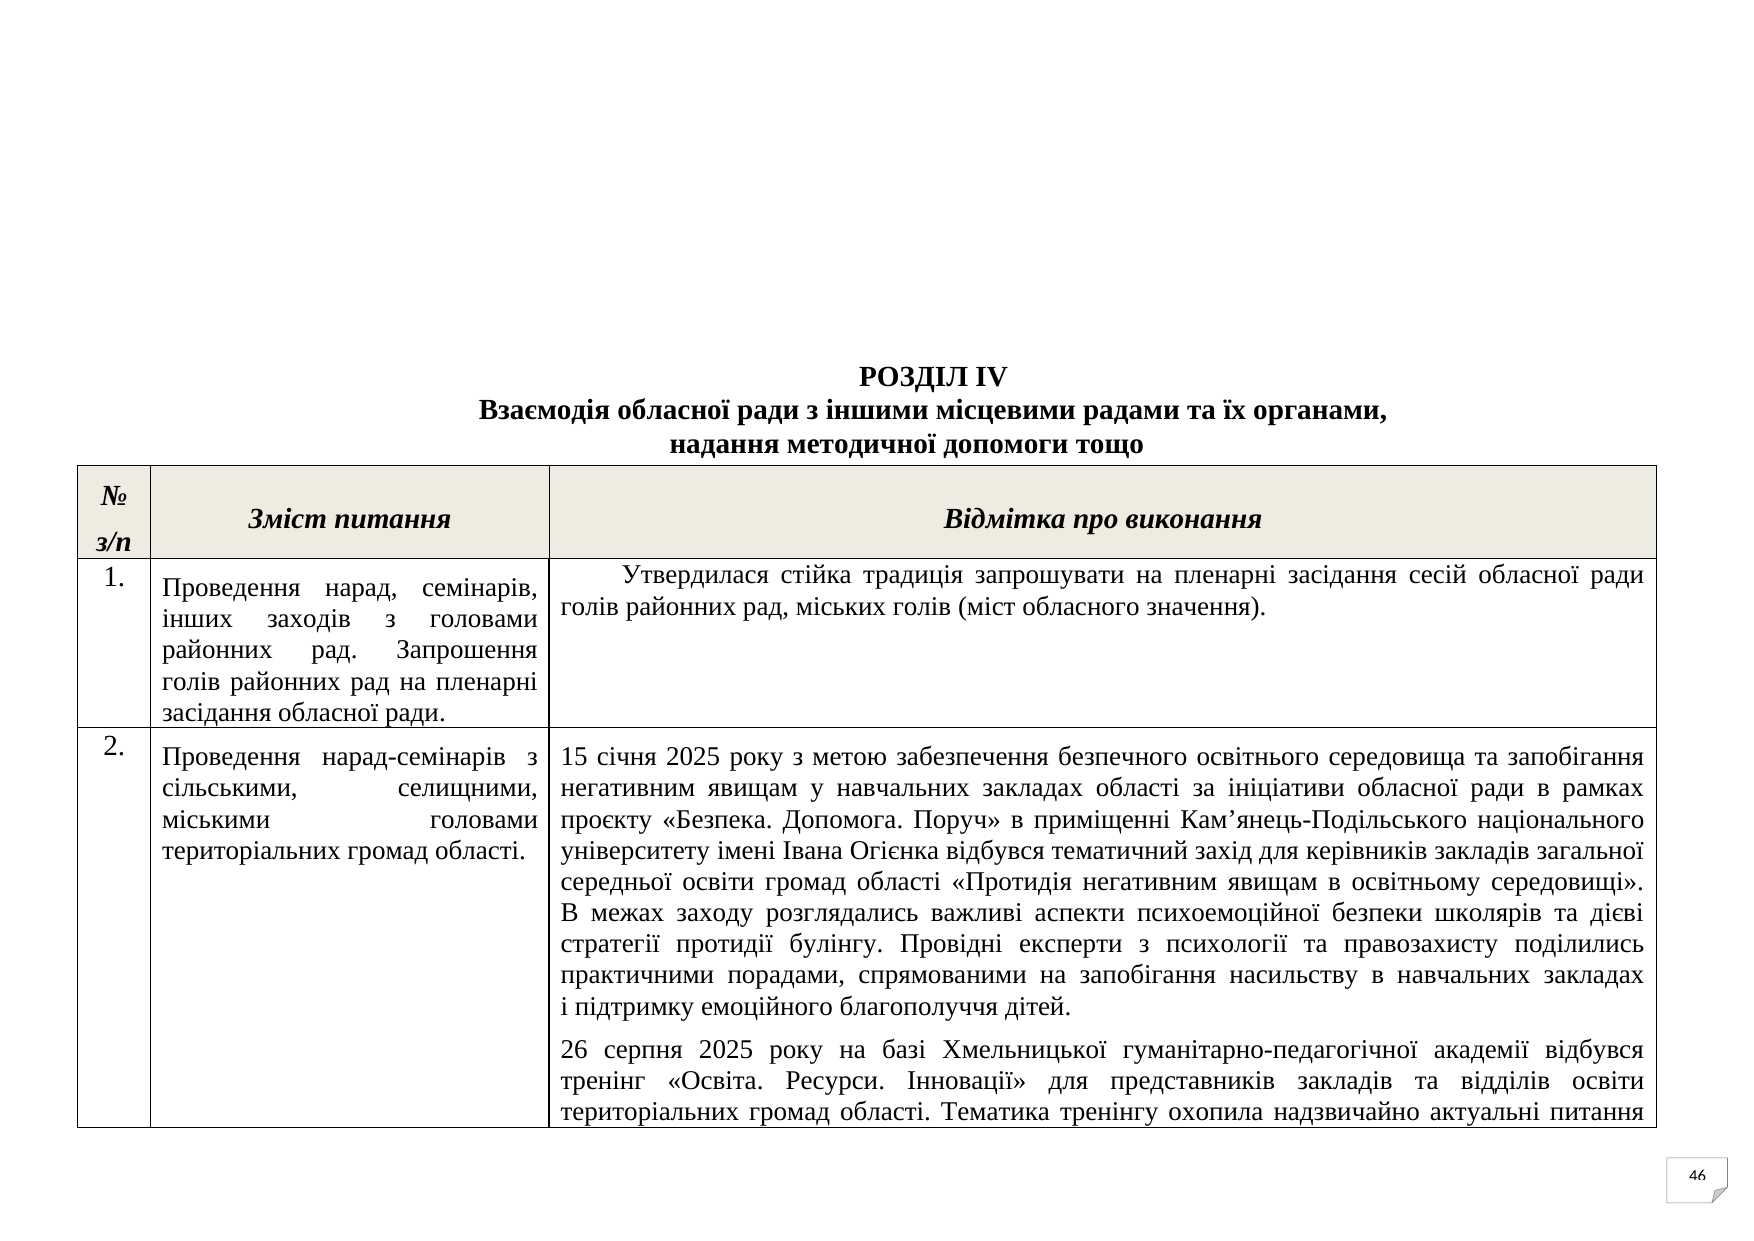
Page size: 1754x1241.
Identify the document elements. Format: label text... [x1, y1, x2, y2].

table_cell Проведення нарад, семінарів, інших заходів з головами районних рад. Запрошення голів районних рад на пленарні засідання обласної ради. [151, 559, 548, 727]
table_header Відмітка про виконання [550, 466, 1656, 558]
text РОЗДІЛ ІV [201, 359, 1665, 392]
text Взаємодія обласної ради з іншими місцевими радами та їх органами, [201, 392, 1665, 426]
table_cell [550, 728, 1656, 1127]
table_header № з/п [78, 466, 150, 558]
table_cell 1. [78, 559, 150, 727]
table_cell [151, 728, 548, 1127]
table_cell Утвердилася стійка традиція запрошувати на пленарні засідання сесій обласної ради голів районних рад, міських голів (міст обласного значення). [550, 559, 1656, 727]
table_cell 2. [78, 728, 150, 1127]
table_header Зміст питання [151, 466, 549, 558]
text надання методичної допомоги тощо [88, 426, 1665, 459]
